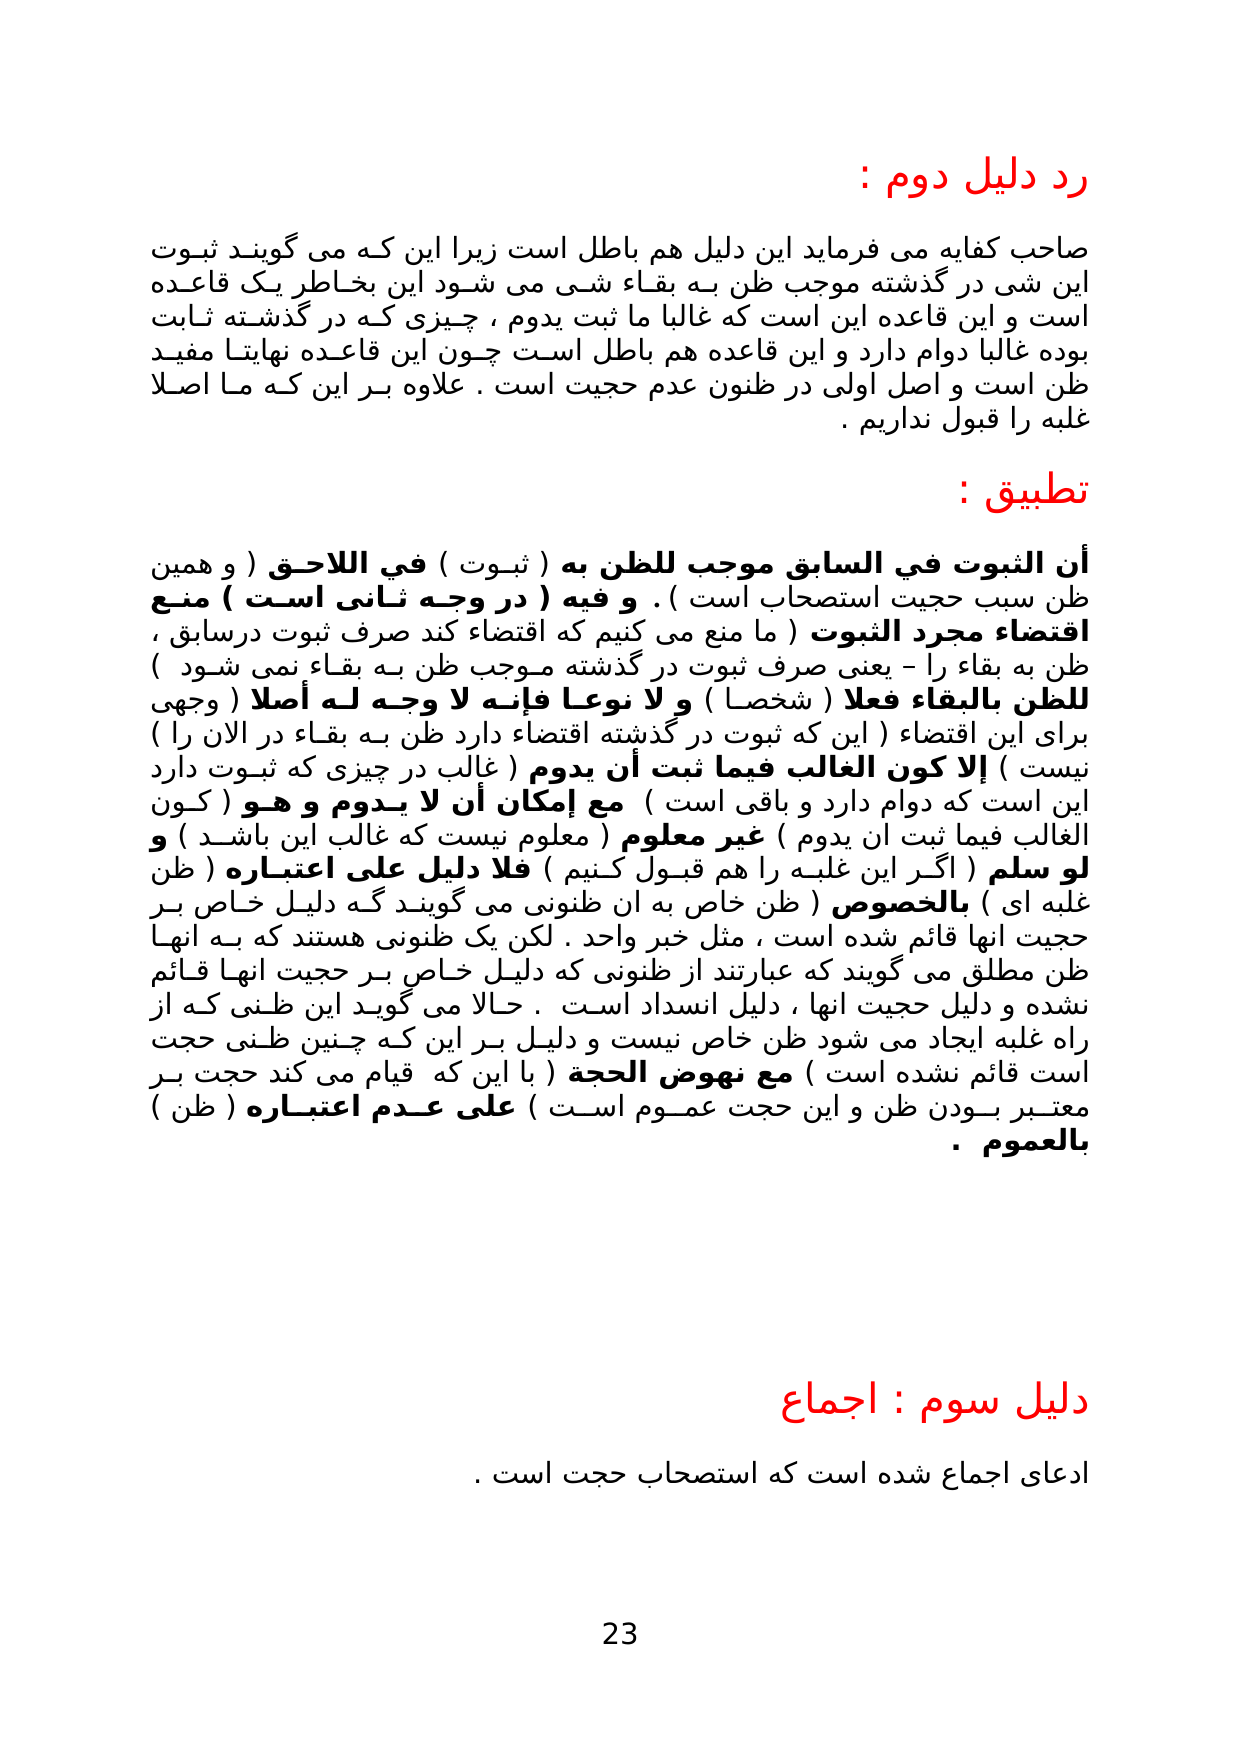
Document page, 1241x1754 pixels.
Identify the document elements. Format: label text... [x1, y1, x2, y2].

subtitle تطبیق : [150, 464, 1090, 513]
text ادعای اجماع شده است که استصحاب حجت است . [150, 1456, 1090, 1490]
text أن الثبوت في السابق موجب للظن به ( ثبوت ) في اللاحق ( و همین ظن سبب حجیت استصحاب است )‏ . و فيه ( در وجه ثانی است ) منع اقتضاء مجرد الثبوت ( ما منع می کنیم که اقتضاء کند صرف ثبوت درسابق ، ظن به بقاء را – یعنی صرف ثبوت در گذشته موجب ظن به بقاء نمی شود ) للظن بالبقاء فعلا ( شخصا ) و لا نوعا فإنه لا وجه له أصلا ( وجهی برای این اقتضاء ( این که ثبوت در گذشته اقتضاء دارد ظن به بقاء در الان را ) نیست ) إلا كون الغالب فيما ثبت أن يدوم ( غالب در چیزی که ثبوت دارد این است که دوام دارد و باقی است ) مع إمكان أن لا يدوم و هو ( کون الغالب فیما ثبت ان یدوم ) غير معلوم ( معلوم نیست که غالب این باشد ) و لو سلم ( اگر این غلبه را هم قبول کنیم ) فلا دليل على اعتباره ( ظن غلبه ای ) بالخصوص ( ظن خاص به ان ظنونی می گویند گه دلیل خاص بر حجیت انها قائم شده است ، مثل خبر واحد . لکن یک ظنونی هستند که به انها ظن مطلق می گویند که عبارتند از ظنونی که دلیل خاص بر حجیت انها قائم نشده و دلیل حجیت انها ، دلیل انسداد است . حالا می گوید این ظنی که از راه غلبه ایجاد می شود ظن خاص نیست و دلیل بر این که چنین ظنی حجت است قائم نشده است ) مع نهوض الحجة ( با این که قیام می کند حجت بر معتبر بودن ظن و این حجت عموم است ) على عدم اعتباره ( ظن ) بالعموم . [150, 546, 1090, 1157]
text صاحب کفایه می فرماید این دلیل هم باطل است زیرا این که می گویند ثبوت این شی در گذشته موجب ظن به بقاء شی می شود این بخاطر یک قاعده است و این قاعده این است که غالبا ما ثبت یدوم ، چیزی که در گذشته ثابت بوده غالبا دوام دارد و این قاعده هم باطل است چون این قاعده نهایتا مفید ظن است و اصل اولی در ظنون عدم حجیت است . علاوه بر این که ما اصلا غلبه را قبول نداریم . [150, 232, 1090, 435]
subtitle دلیل سوم : اجماع [150, 1375, 1090, 1423]
subtitle رد دلیل دوم : [150, 150, 1090, 198]
